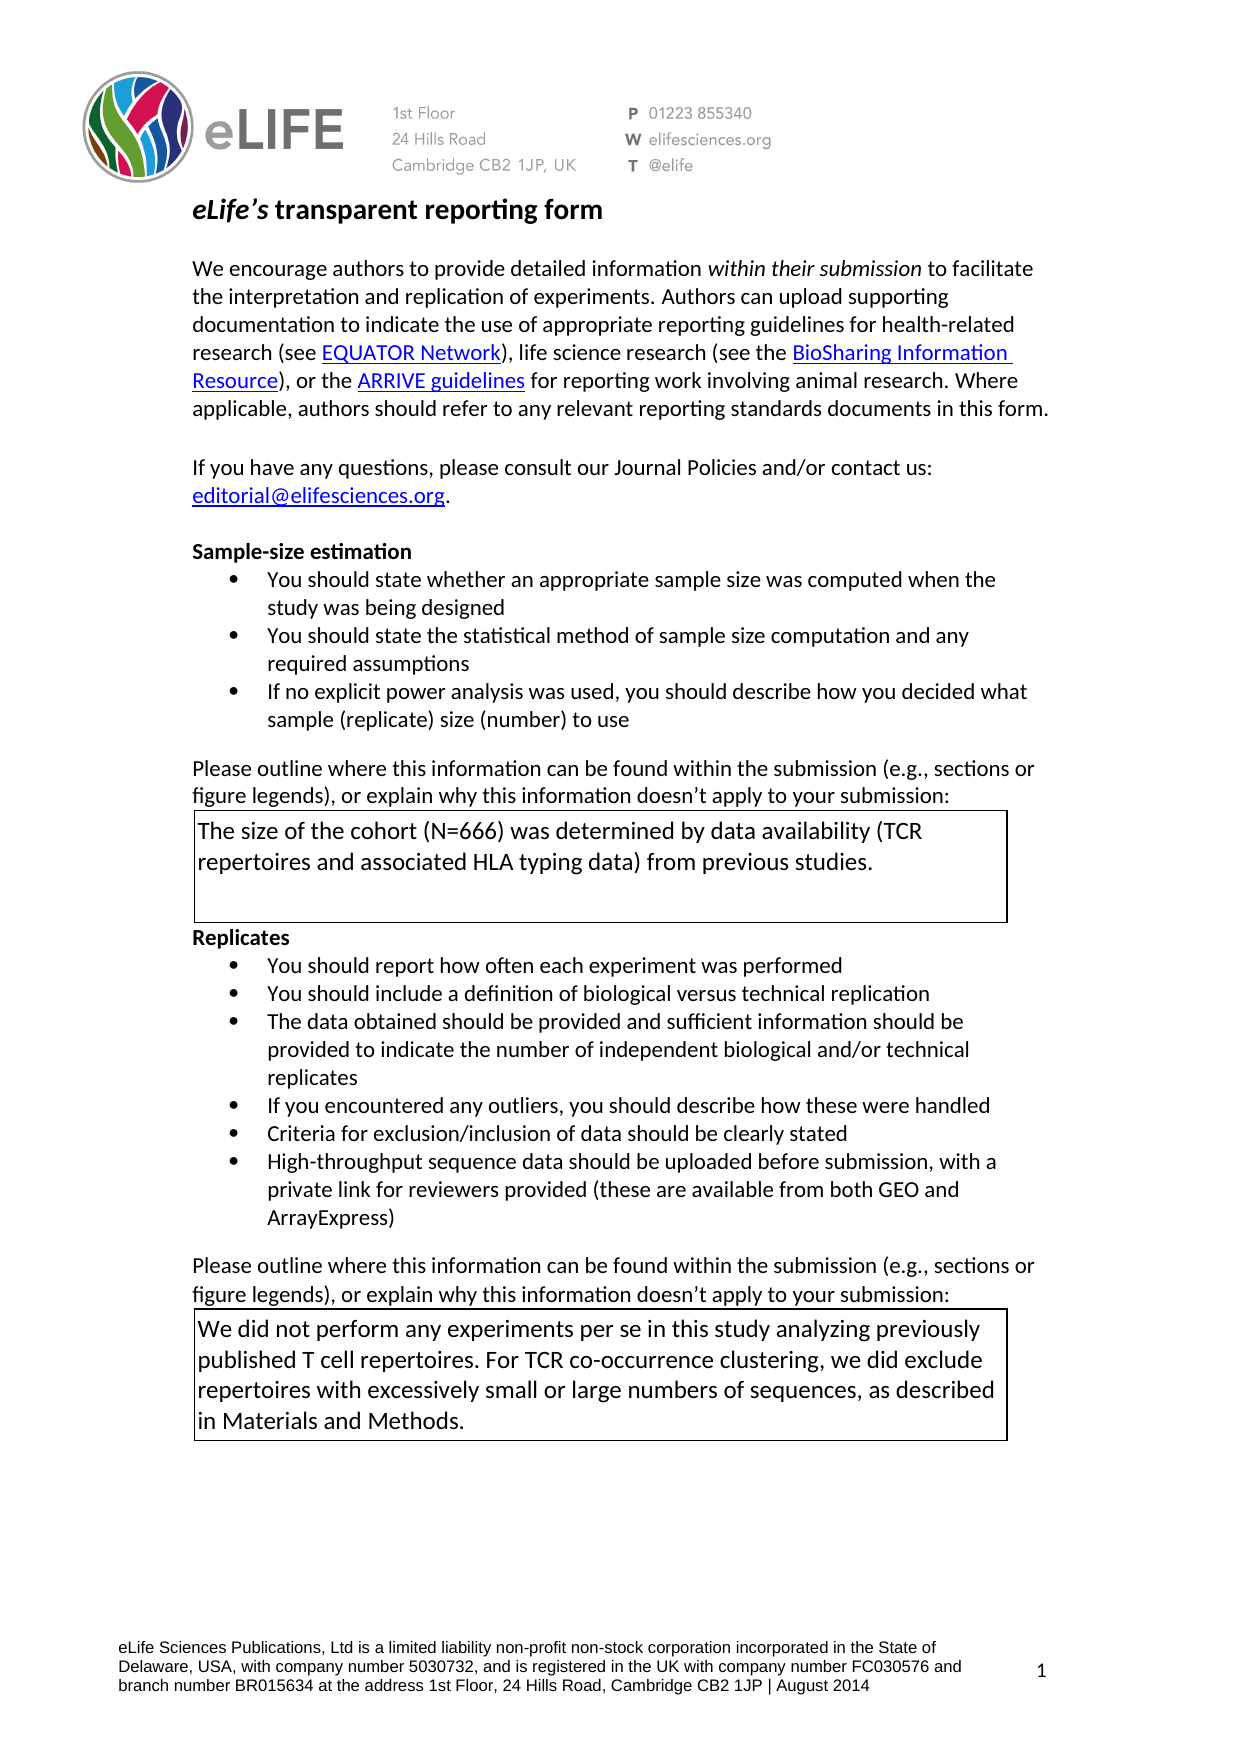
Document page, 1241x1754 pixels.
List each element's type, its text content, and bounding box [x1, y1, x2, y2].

list You should report how often each experiment was performed [229, 951, 1053, 979]
list If you encountered any outliers, you should describe how these were handled [229, 1091, 1053, 1119]
text Replicates [192, 838, 1053, 951]
list If no explicit power analysis was used, you should describe how you decided what sample (replicate) size (number) to use [229, 677, 1053, 733]
text We encourage authors to provide detailed information within their submission to facilitate the interpretation and replication of experiments. Authors can upload supporting documentation to indicate the use of appropriate reporting guidelines for health-related research (see EQUATOR Network), life science research (see the BioSharing Information Resource), or the ARRIVE guidelines for reporting work involving animal research. Where applicable, authors should refer to any relevant reporting standards documents in this form. [192, 254, 1053, 423]
list Criteria for exclusion/inclusion of data should be clearly stated [229, 1119, 1053, 1147]
text We did not perform any experiments per se in this study analyzing previously published T cell repertoires. For TCR co-occurrence clustering, we did exclude repertoires with excessively small or large numbers of sequences, as described in Materials and Methods. [195, 1311, 1006, 1438]
text The size of the cohort (N=666) was determined by data availability (TCR repertoires and associated HLA typing data) from previous studies. [195, 813, 1006, 879]
list You should state whether an appropriate sample size was computed when the study was being designed [229, 565, 1053, 621]
text If you have any questions, please consult our Journal Policies and/or contact us: editorial@elifesciences.org. [192, 453, 1053, 509]
list The data obtained should be provided and sufficient information should be provided to indicate the number of independent biological and/or technical replicates [229, 1007, 1053, 1091]
text eLife’s transparent reporting form [192, 191, 1053, 226]
list You should include a definition of biological versus technical replication [229, 979, 1053, 1007]
text Sample-size estimation [192, 537, 1053, 565]
picture [73, 59, 784, 191]
list You should state the statistical method of sample size computation and any required assumptions [229, 621, 1053, 677]
list High-throughput sequence data should be uploaded before submission, with a private link for reviewers provided (these are available from both GEO and ArrayExpress) [229, 1147, 1053, 1231]
